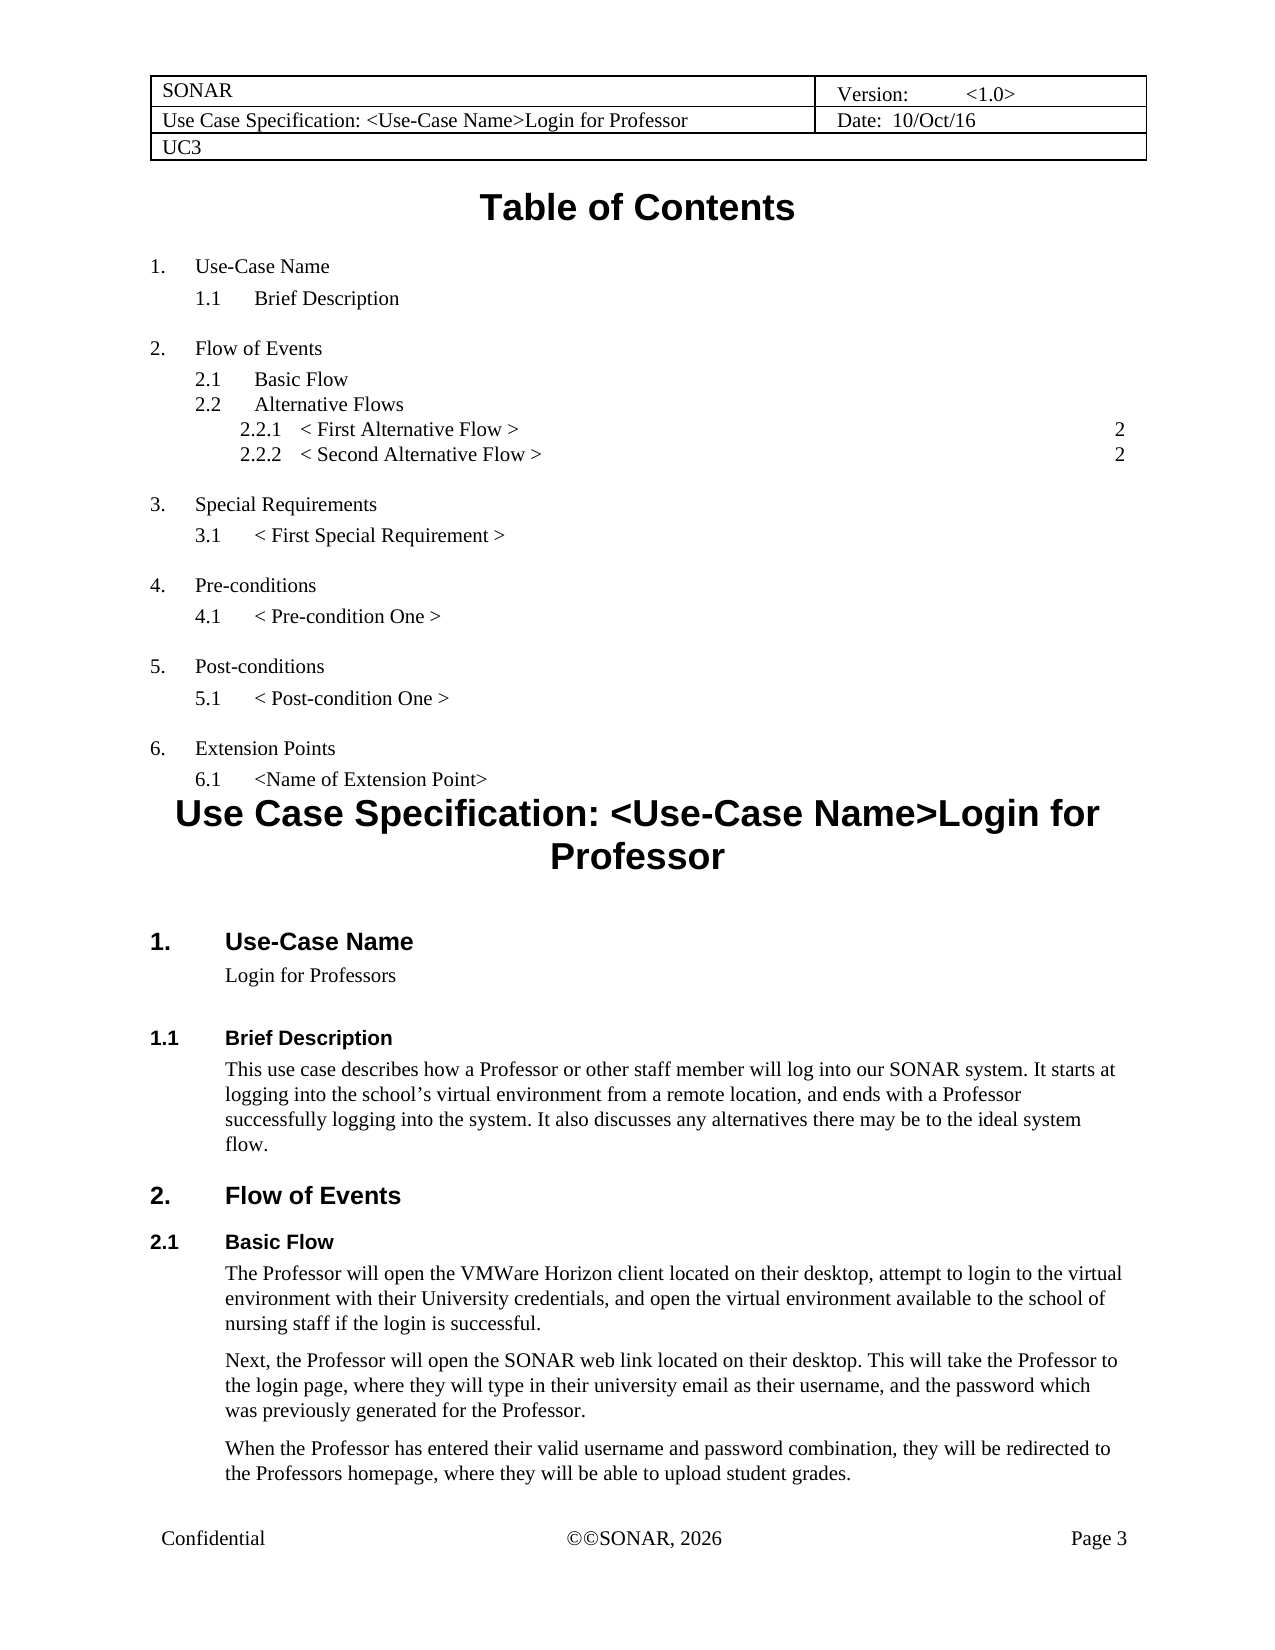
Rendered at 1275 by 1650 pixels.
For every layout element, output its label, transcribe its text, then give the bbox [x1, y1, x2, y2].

text 2.2 Alternative Flows 2 [195, 391, 1050, 416]
text 1. Use-Case Name 2 [150, 253, 1050, 278]
text 2. Flow of Events 2 [150, 335, 1050, 360]
text This use case describes how a Professor or other staff member will log into our SONAR system. It starts at logging into the school’s virtual environment from a remote location, and ends with a Professor successfully logging into the system. It also discusses any alternatives there may be to the ideal system flow. [225, 1056, 1125, 1156]
title Table of Contents [150, 185, 1125, 228]
text When the Professor has entered their valid username and password combination, they will be redirected to the Professors homepage, where they will be able to upload student grades. [225, 1435, 1125, 1485]
text 2.1 Basic Flow 2 [195, 366, 1050, 391]
text 6.1 <Name of Extension Point> 2 [195, 766, 1050, 791]
text 3. Special Requirements 2 [150, 491, 1050, 516]
text 2.2.1 < First Alternative Flow > 2 [240, 416, 1125, 441]
text 1.1 Brief Description 2 [195, 285, 1050, 310]
text 5.1 < Post-condition One > 2 [195, 685, 1050, 710]
subtitle Flow of Events [150, 1181, 1125, 1210]
subtitle Use-Case Name [150, 927, 1125, 956]
title Login for Professor [150, 791, 1125, 877]
text 4. Pre-conditions 2 [150, 572, 1050, 597]
text 2.2.2 < Second Alternative Flow > 2 [240, 441, 1125, 466]
text 5. Post-conditions 2 [150, 653, 1050, 678]
subtitle Basic Flow [150, 1228, 1125, 1253]
text 6. Extension Points 2 [150, 735, 1050, 760]
text Next, the Professor will open the SONAR web link located on their desktop. This will take the Professor to the login page, where they will type in their university email as their username, and the password which was previously generated for the Professor. [225, 1347, 1125, 1422]
text Login for Professors [225, 962, 1125, 987]
text 4.1 < Pre-condition One > 2 [195, 603, 1050, 628]
text The Professor will open the VMWare Horizon client located on their desktop, attempt to login to the virtual environment with their University credentials, and open the virtual environment available to the school of nursing staff if the login is successful. [225, 1260, 1125, 1335]
subtitle Brief Description [150, 1025, 1125, 1050]
text 3.1 < First Special Requirement > 2 [195, 522, 1050, 547]
